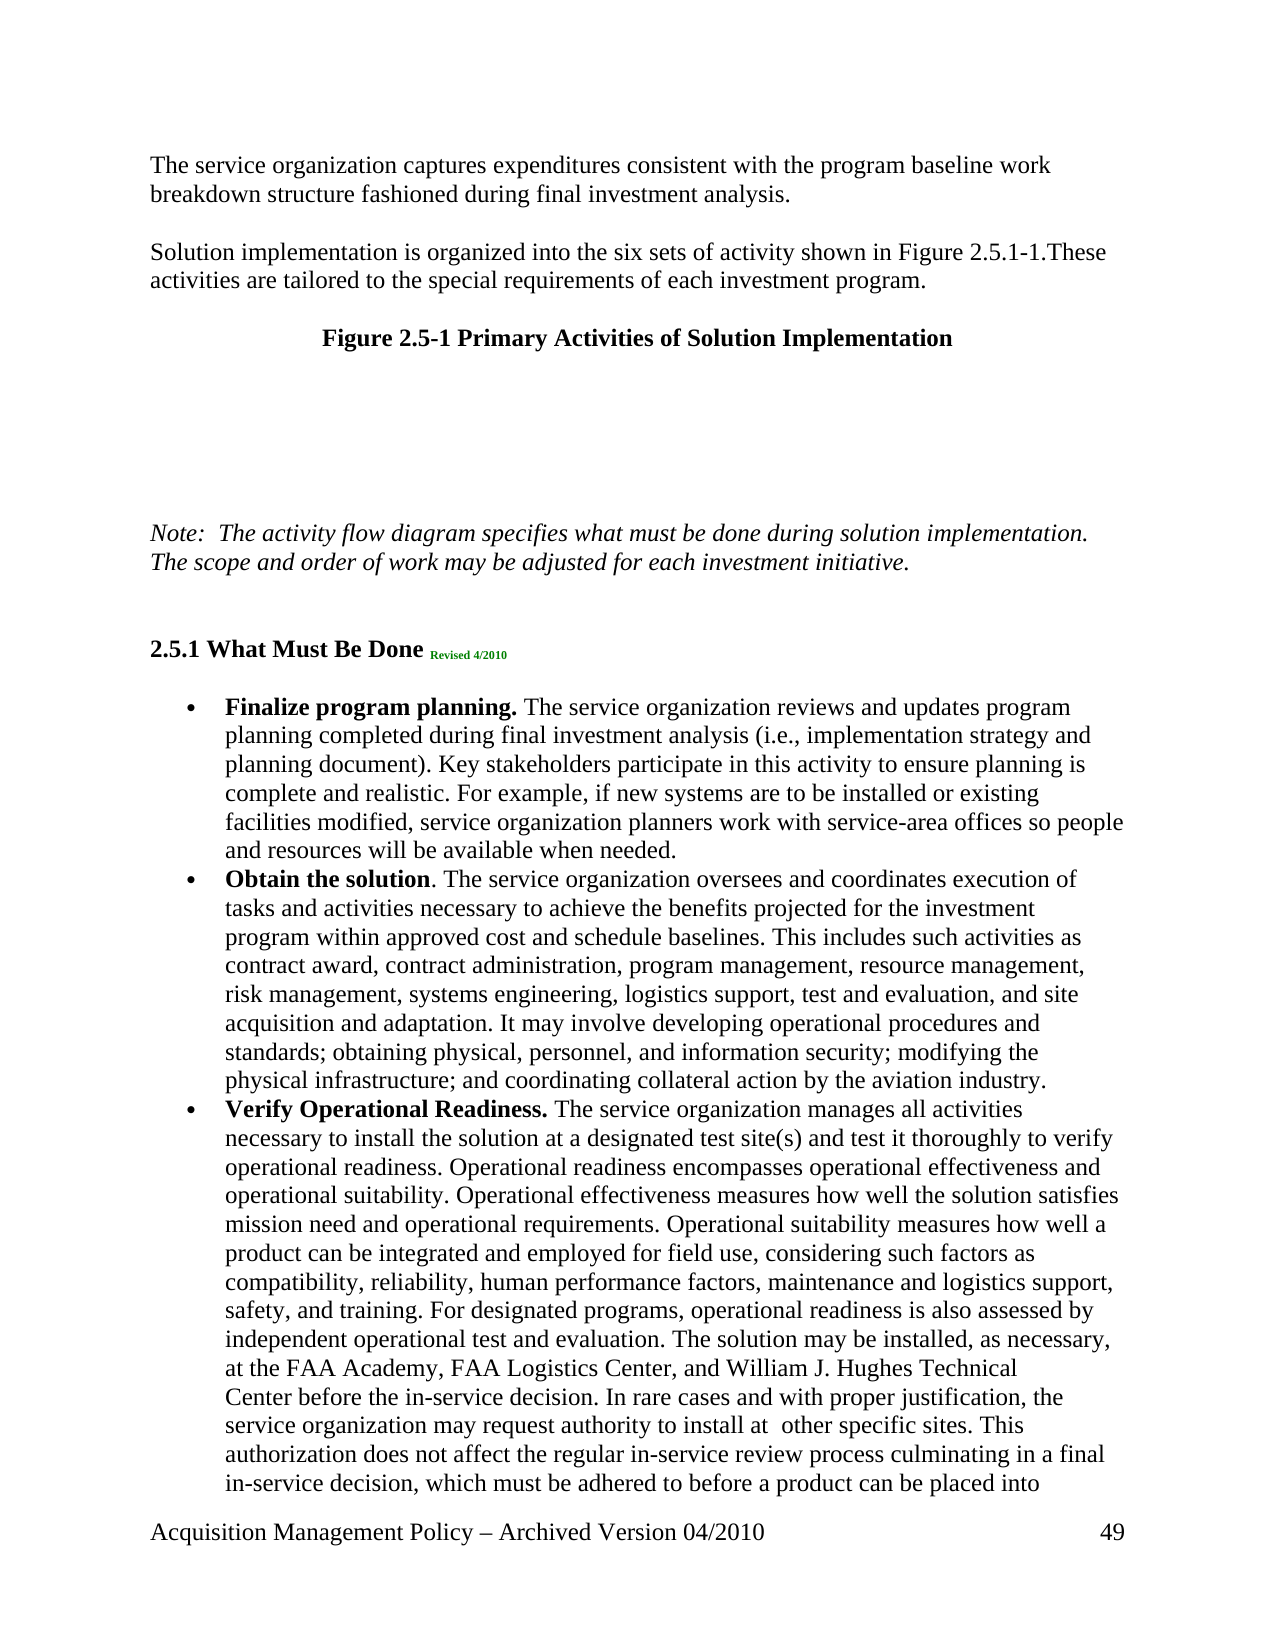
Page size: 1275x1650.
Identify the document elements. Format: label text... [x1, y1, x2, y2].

text Solution implementation is organized into the six sets of activity shown in Figure 2.5.1-1.These activities are tailored to the special requirements of each investment program. [150, 237, 1125, 294]
list Obtain the solution. The service organization oversees and coordinates execution of tasks and activities necessary to achieve the benefits projected for the investment program within approved cost and schedule baselines. This includes such activities as contract award, contract administration, program management, resource management, risk management, systems engineering, logistics support, test and evaluation, and site acquisition and adaptation. It may involve developing operational procedures and standards; obtaining physical, personnel, and information security; modifying the physical infrastructure; and coordinating collateral action by the aviation industry. [187, 864, 1125, 1094]
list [187, 1094, 1125, 1497]
text The service organization captures expenditures consistent with the program baseline work breakdown structure fashioned during final investment analysis. [150, 150, 1125, 207]
list Finalize program planning. The service organization reviews and updates program planning completed during final investment analysis (i.e., implementation strategy and planning document). Key stakeholders participate in this activity to ensure planning is complete and realistic. For example, if new systems are to be installed or existing facilities modified, service organization planners work with service-area offices so people and resources will be available when needed. [187, 692, 1125, 864]
text 2.5.1 What Must Be Done Revised 4/2010 [150, 605, 1125, 663]
text Note: The activity flow diagram specifies what must be done during solution implementation. The scope and order of work may be adjusted for each investment initiative. [150, 518, 1125, 576]
text Figure 2.5-1 Primary Activities of Solution Implementation [150, 323, 1125, 352]
